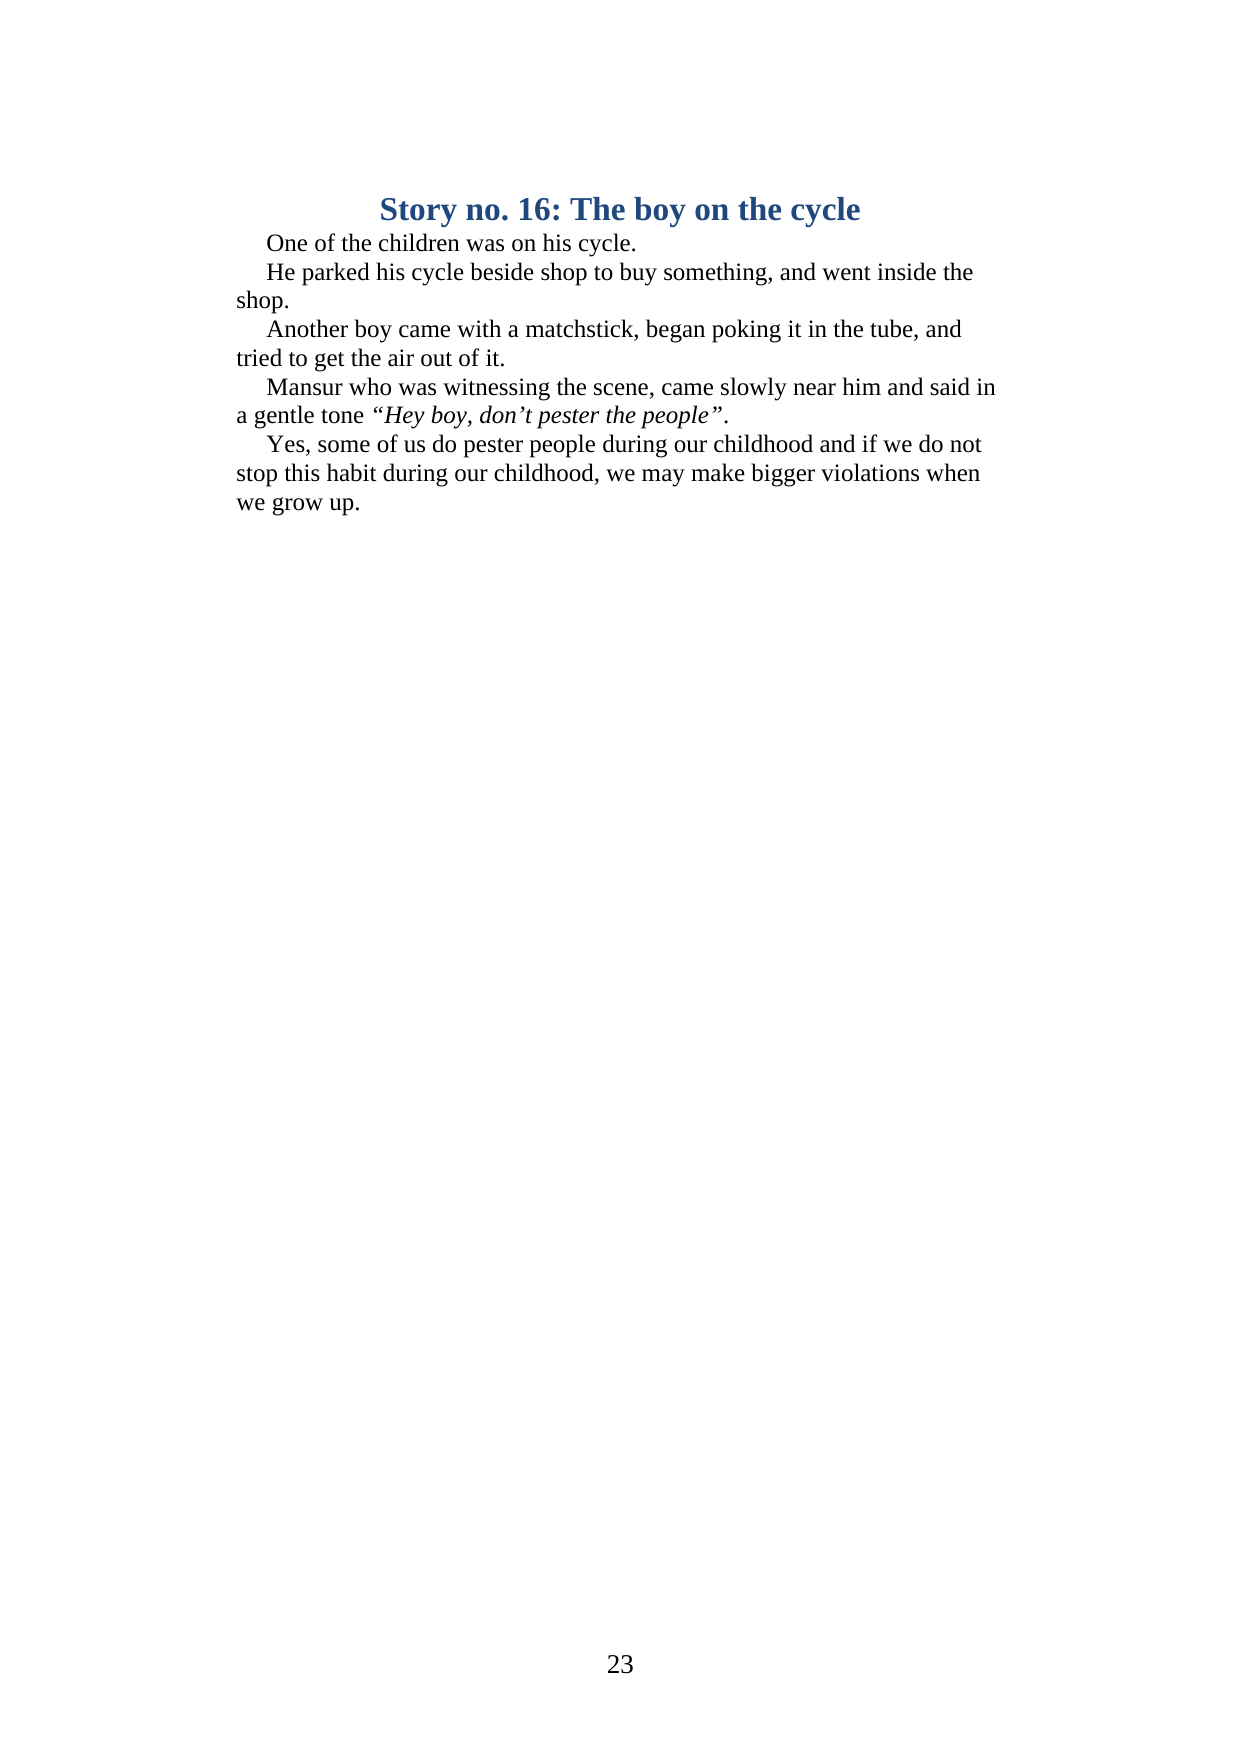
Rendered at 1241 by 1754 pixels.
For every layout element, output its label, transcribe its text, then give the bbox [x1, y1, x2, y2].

text Another boy came with a matchstick, began poking it in the tube, and tried to get the air out of it. [236, 314, 1004, 372]
text One of the children was on his cycle. [236, 228, 1004, 257]
text Yes, some of us do pester people during our childhood and if we do not stop this habit during our childhood, we may make bigger violations when we grow up. [236, 429, 1004, 516]
text He parked his cycle beside shop to buy something, and went inside the shop. [236, 257, 1004, 314]
subtitle Story no. 16: The boy on the cycle [236, 190, 1004, 228]
text Mansur who was witnessing the scene, came slowly near him and said in a gentle tone “Hey boy, don’t pester the people”. [236, 372, 1004, 429]
